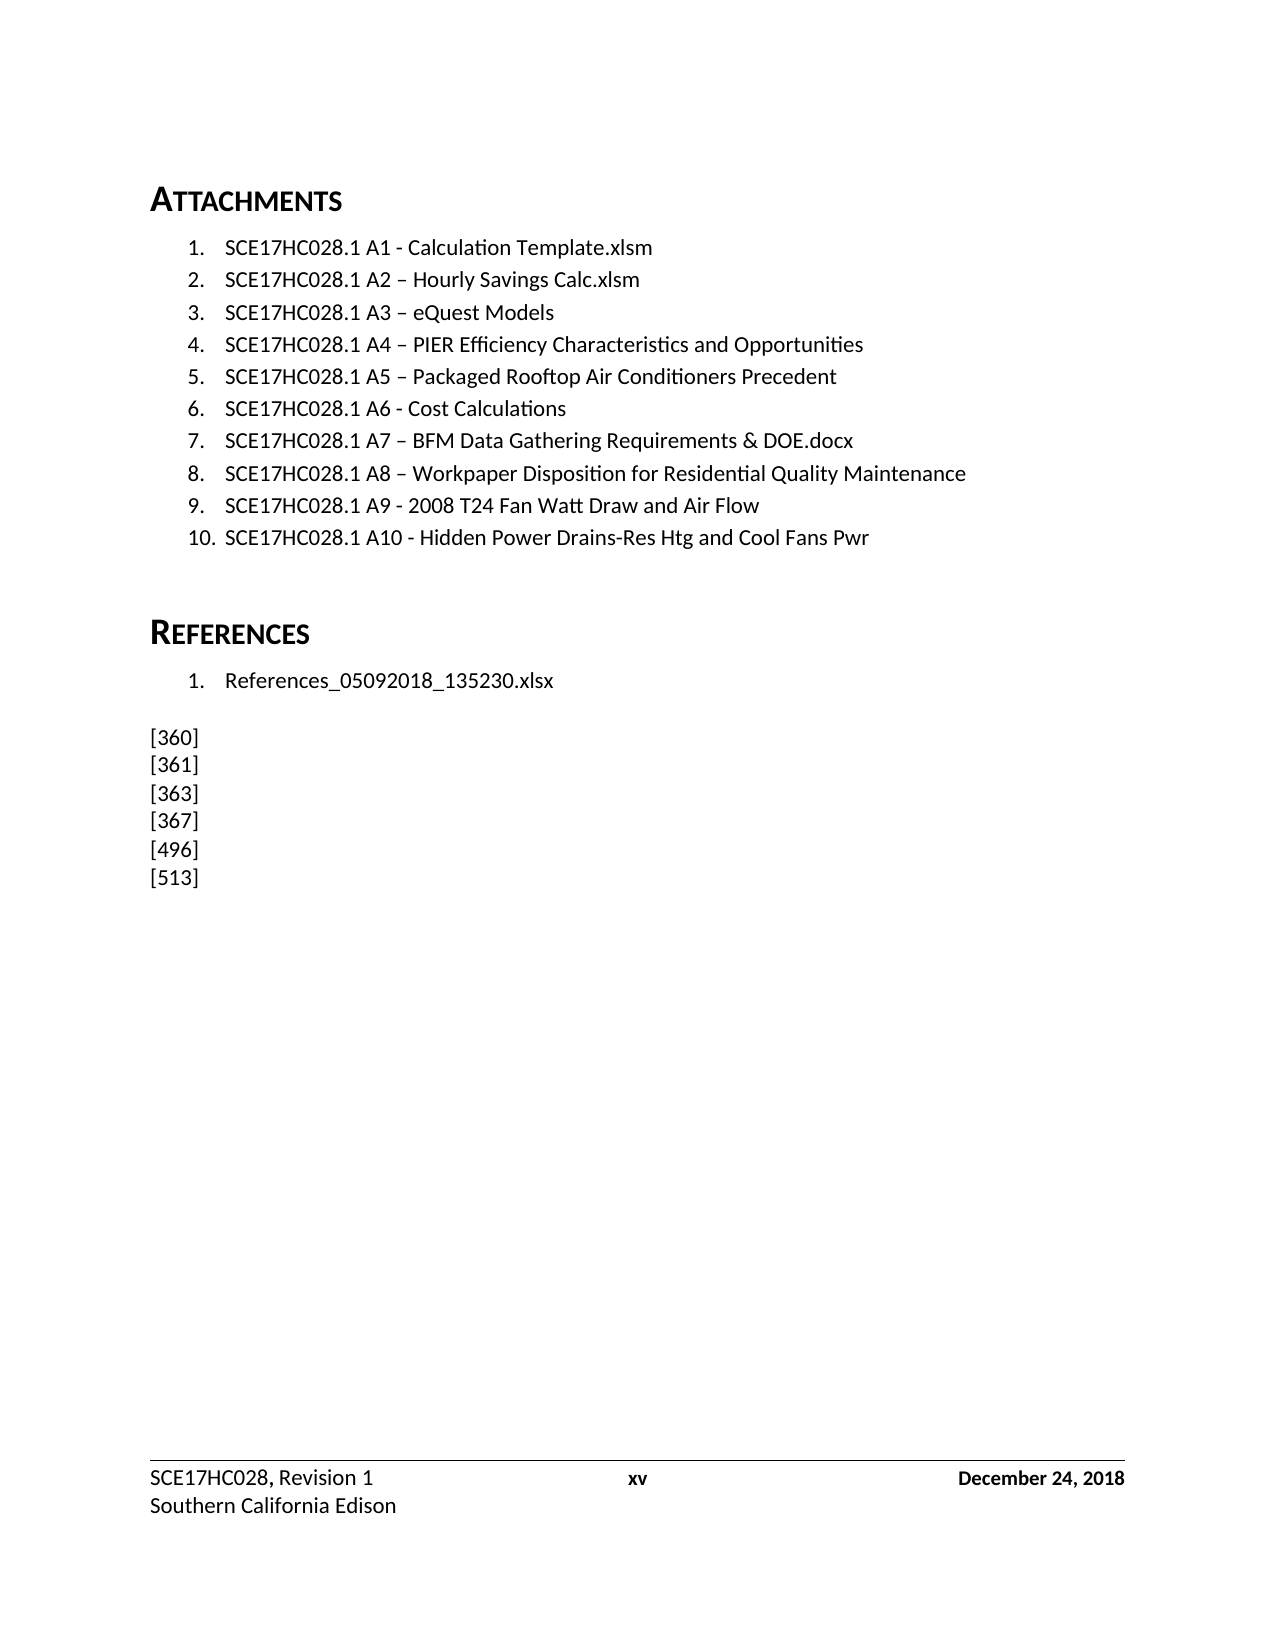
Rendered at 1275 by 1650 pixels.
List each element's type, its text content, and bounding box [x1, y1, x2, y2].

list SCE17HC028.1 A2 – Hourly Savings Calc.xlsm [187, 266, 1125, 293]
list SCE17HC028.1 A8 – Workpaper Disposition for Residential Quality Maintenance [187, 459, 1125, 487]
text [496] [150, 835, 1125, 863]
list SCE17HC028.1 A1 - Calculation Template.xlsm [187, 233, 1125, 261]
list SCE17HC028.1 A6 - Cost Calculations [187, 394, 1125, 422]
list References_05092018_135230.xlsx [187, 667, 1125, 694]
list SCE17HC028.1 A10 - Hidden Power Drains-Res Htg and Cool Fans Pwr [187, 523, 1125, 551]
text [360] [150, 723, 1125, 751]
list SCE17HC028.1 A5 – Packaged Rooftop Air Conditioners Precedent [187, 362, 1125, 390]
text [367] [150, 807, 1125, 835]
text [513] [150, 863, 1125, 891]
list SCE17HC028.1 A3 – eQuest Models [187, 298, 1125, 326]
subtitle Attachments [150, 175, 1125, 221]
list SCE17HC028.1 A7 – BFM Data Gathering Requirements & DOE.docx [187, 426, 1125, 454]
text [363] [150, 779, 1125, 807]
list SCE17HC028.1 A9 - 2008 T24 Fan Watt Draw and Air Flow [187, 491, 1125, 519]
subtitle References [150, 608, 1125, 654]
list SCE17HC028.1 A4 – PIER Efficiency Characteristics and Opportunities [187, 330, 1125, 358]
text [361] [150, 751, 1125, 779]
